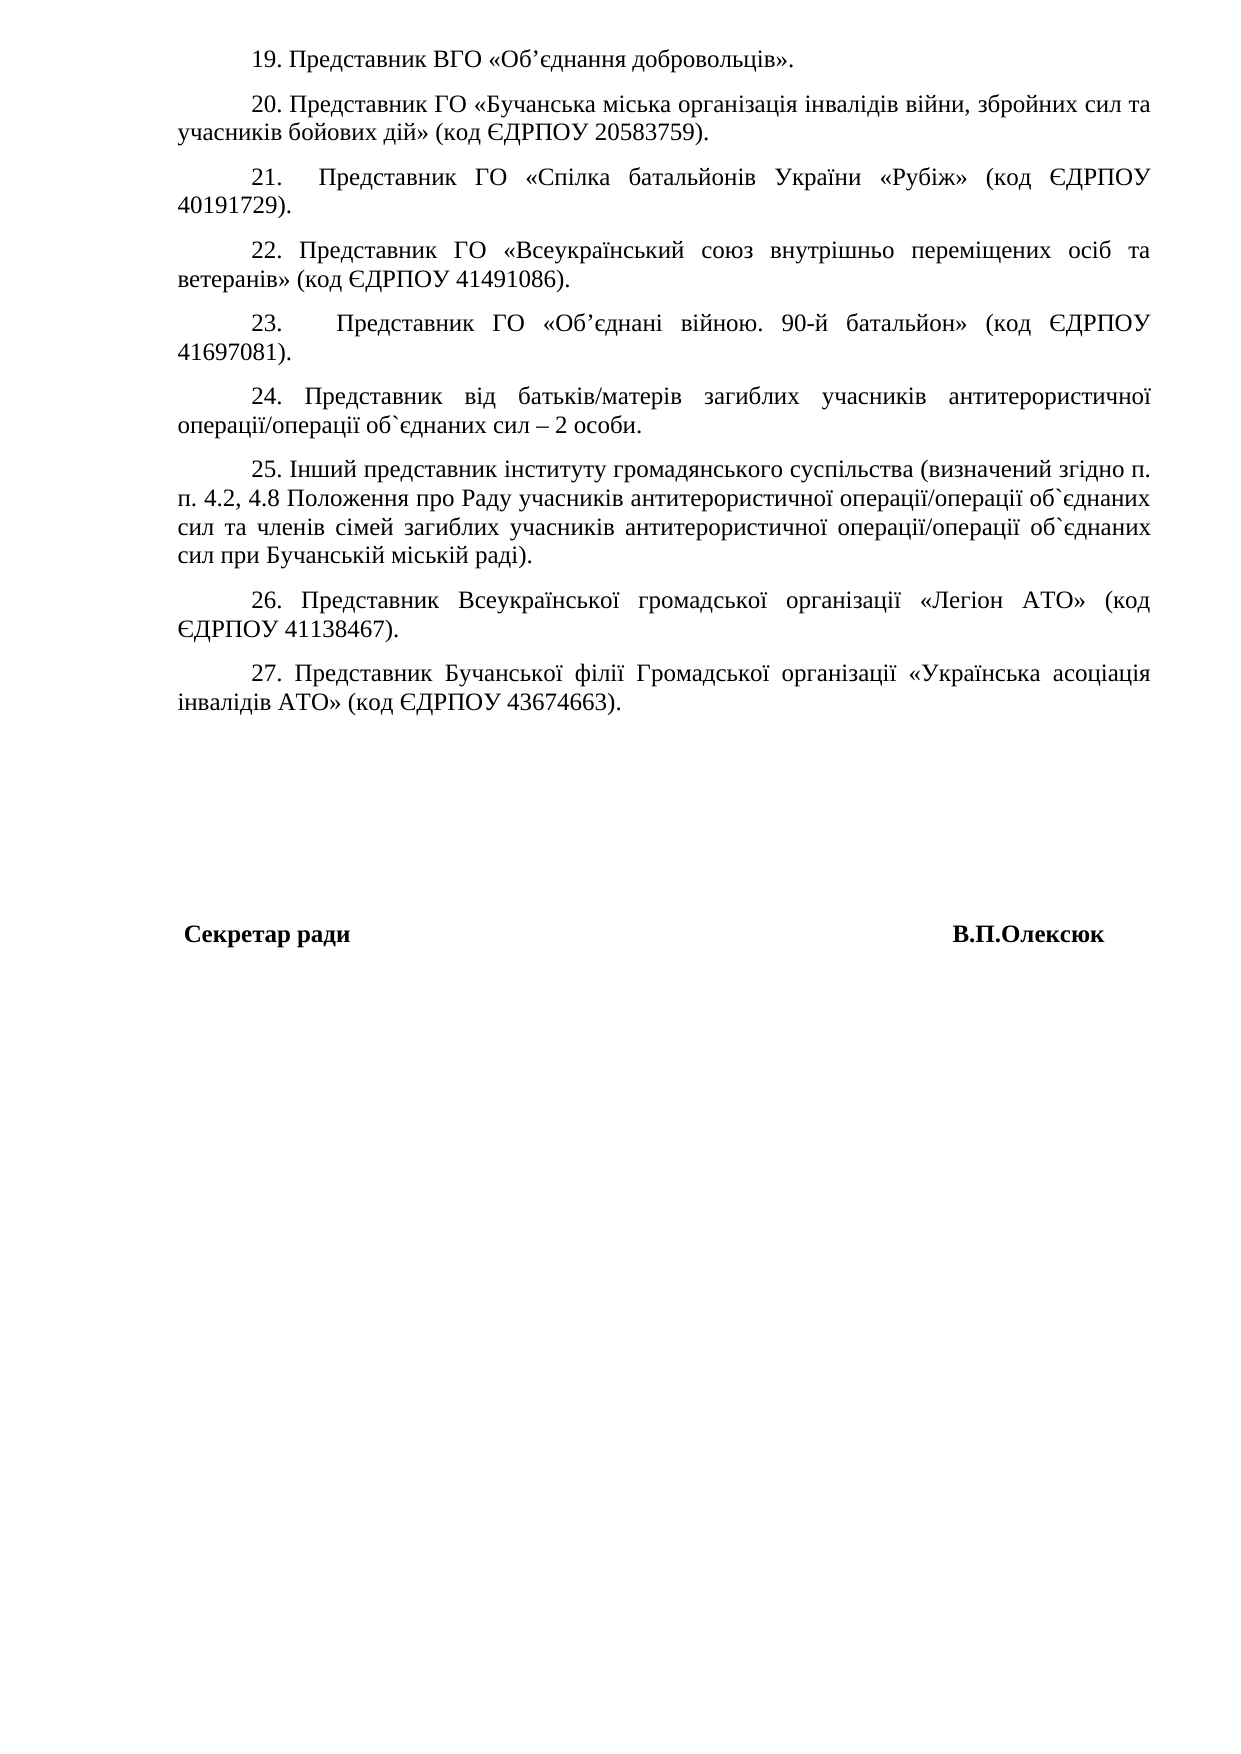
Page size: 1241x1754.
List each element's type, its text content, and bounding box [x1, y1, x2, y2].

text 21. Представник ГО «Спілка батальйонів України «Рубіж» (код ЄДРПОУ 40191729). [177, 162, 1152, 219]
text 26. Представник Всеукраїнської громадської організації «Легіон АТО» (код ЄДРПОУ 41138467). [177, 585, 1152, 642]
text 22. Представник ГО «Всеукраїнський союз внутрішньо переміщених осіб та ветеранів» (код ЄДРПОУ 41491086). [177, 235, 1152, 292]
text 23. Представник ГО «Об’єднані війною. 90-й батальйон» (код ЄДРПОУ 41697081). [177, 308, 1152, 366]
text Секретар ради В.П.Олексюк [177, 919, 1152, 948]
text 19. Представник ВГО «Об’єднання добровольців». [177, 44, 1152, 73]
text 27. Представник Бучанської філії Громадської організації «Українська асоціація інвалідів АТО» (код ЄДРПОУ 43674663). [177, 658, 1152, 716]
text 24. Представник від батьків/матерів загиблих учасників антитерористичної операції/операції об`єднаних сил – 2 особи. [177, 381, 1152, 439]
text 25. Інший представник інституту громадянського суспільства (визначений згідно п. п. 4.2, 4.8 Положення про Раду учасників антитерористичної операції/операції об`єднаних сил та членів сімей загиблих учасників антитерористичної операції/операції об`єднаних сил при Бучанській міській раді). [177, 454, 1152, 569]
text 20. Представник ГО «Бучанська міська організація інвалідів війни, збройних сил та учасників бойових дій» (код ЄДРПОУ 20583759). [177, 89, 1152, 146]
